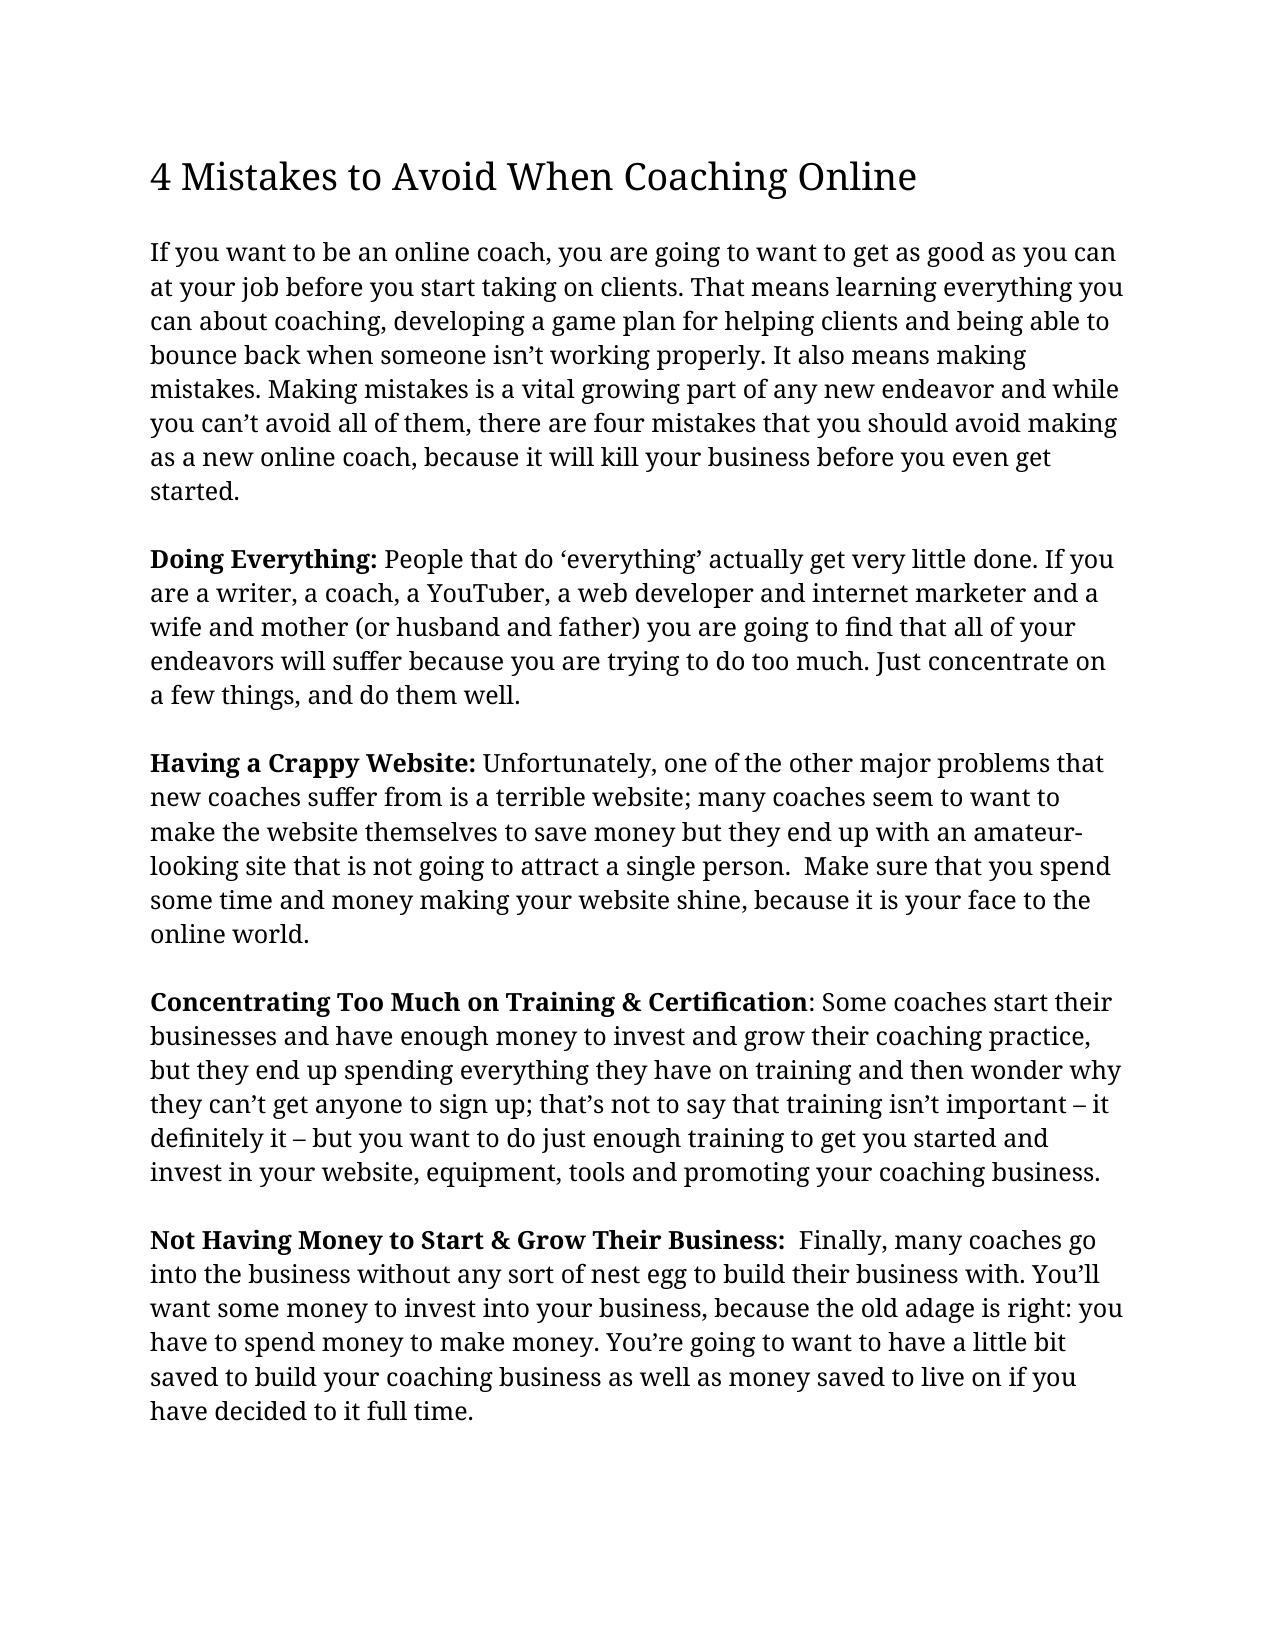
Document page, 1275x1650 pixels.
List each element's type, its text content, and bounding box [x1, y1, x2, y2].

text Having a Crappy Website: Unfortunately, one of the other major problems that new coaches suffer from is a terrible website; many coaches seem to want to make the website themselves to save money but they end up with an amateur-looking site that is not going to attract a single person. Make sure that you spend some time and money making your website shine, because it is your face to the online world. [150, 746, 1125, 950]
text 4 Mistakes to Avoid When Coaching Online [150, 150, 1125, 201]
text If you want to be an online coach, you are going to want to get as good as you can at your job before you start taking on clients. That means learning everything you can about coaching, developing a game plan for helping clients and being able to bounce back when someone isn’t working properly. It also means making mistakes. Making mistakes is a vital growing part of any new endeavor and while you can’t avoid all of them, there are four mistakes that you should avoid making as a new online coach, because it will kill your business before you even get started. [150, 235, 1125, 508]
text Not Having Money to Start & Grow Their Business: Finally, many coaches go into the business without any sort of nest egg to build their business with. You’ll want some money to invest into your business, because the old adage is right: you have to spend money to make money. You’re going to want to have a little bit saved to build your coaching business as well as money saved to live on if you have decided to it full time. [150, 1223, 1125, 1427]
text Doing Everything: People that do ‘everything’ actually get very little done. If you are a writer, a coach, a YouTuber, a web developer and internet marketer and a wife and mother (or husband and father) you are going to find that all of your endeavors will suffer because you are trying to do too much. Just concentrate on a few things, and do them well. [150, 542, 1125, 712]
text Concentrating Too Much on Training & Certification: Some coaches start their businesses and have enough money to invest and grow their coaching practice, but they end up spending everything they have on training and then wonder why they can’t get anyone to sign up; that’s not to say that training isn’t important – it definitely it – but you want to do just enough training to get you started and invest in your website, equipment, tools and promoting your coaching business. [150, 984, 1125, 1189]
